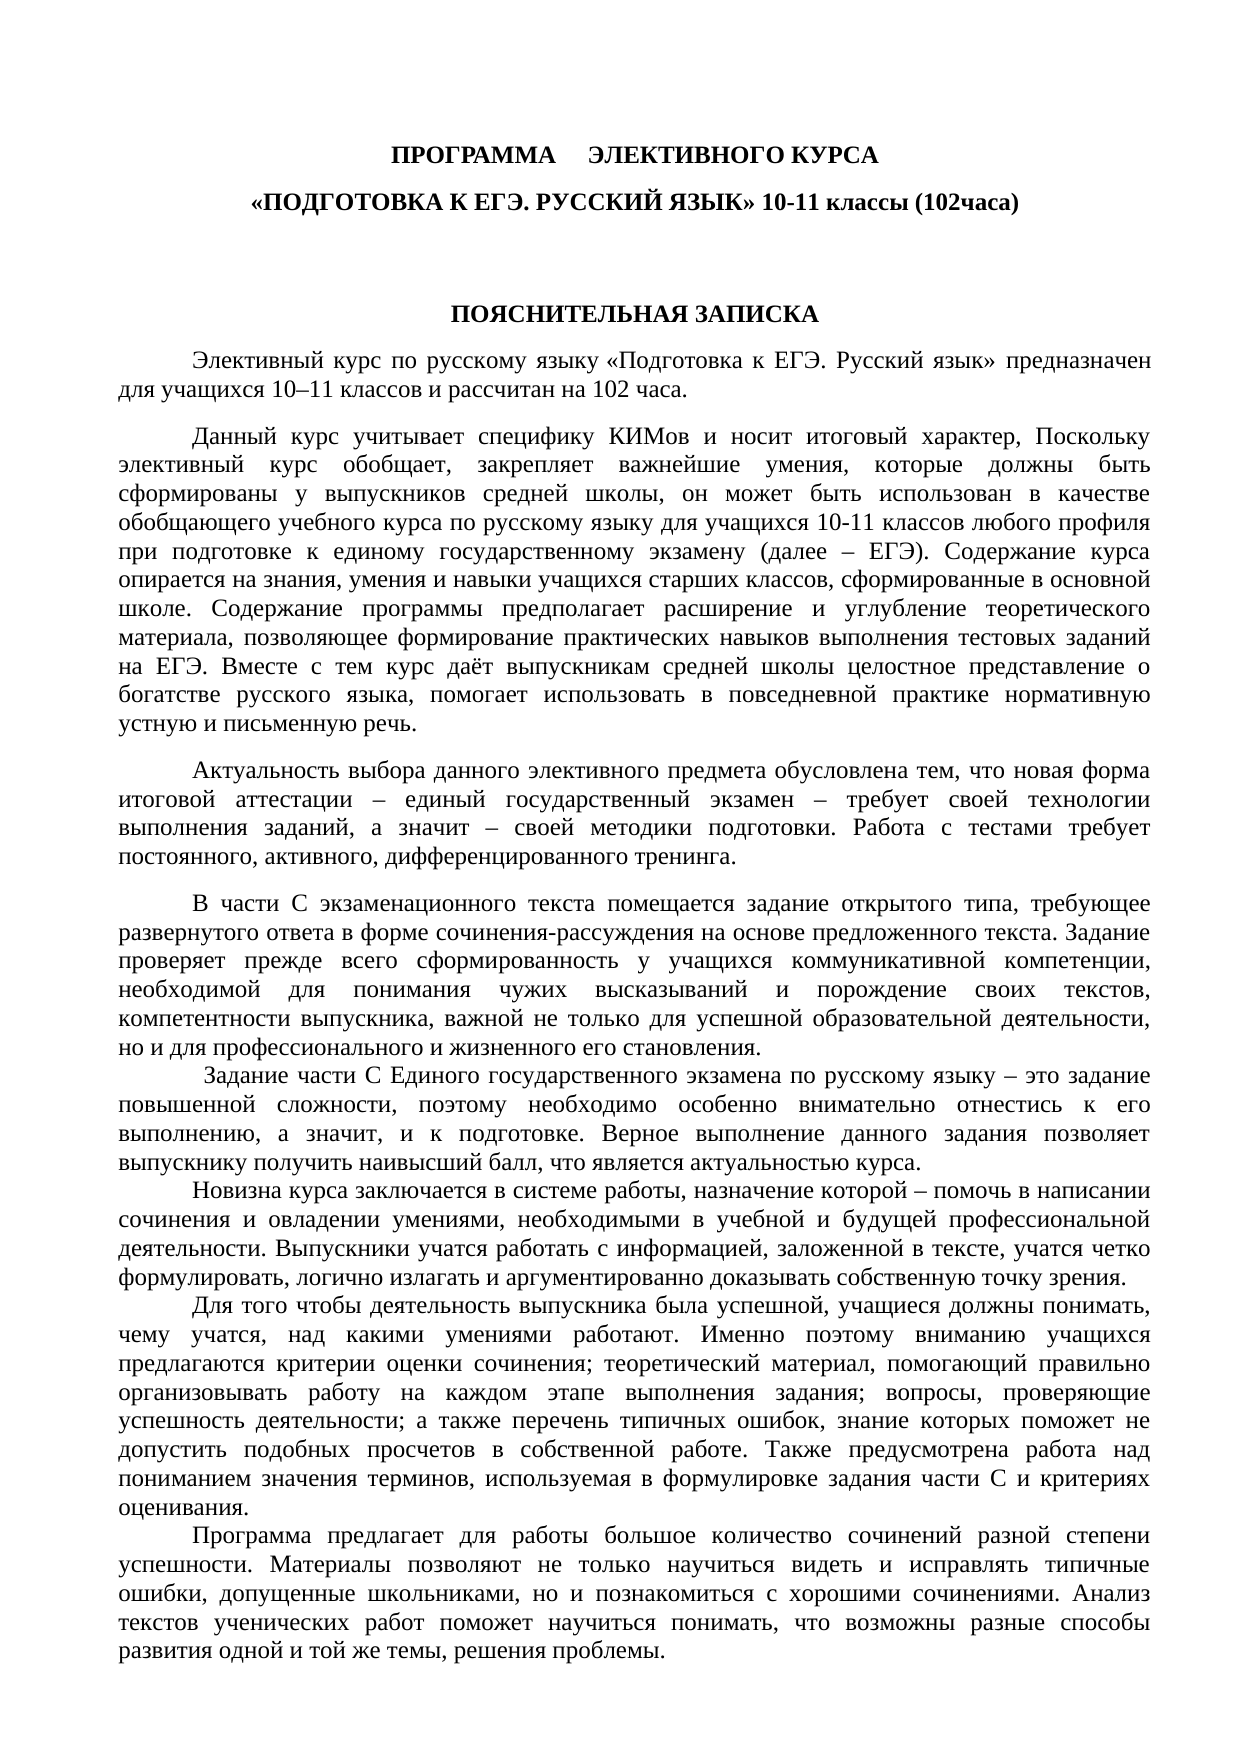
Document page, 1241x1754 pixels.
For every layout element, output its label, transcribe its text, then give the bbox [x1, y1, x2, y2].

text Программа предлагает для работы большое количество сочинений разной степени успешности. Материалы позволяют не только научиться видеть и исправлять типичные ошибки, допущенные школьниками, но и познакомиться с хорошими сочинениями. Анализ текстов ученических работ поможет научиться понимать, что возможны разные способы развития одной и той же темы, решения проблемы. [118, 1520, 1152, 1664]
text Для того чтобы деятельность выпускника была успешной, учащиеся должны понимать, чему учатся, над какими умениями работают. Именно поэтому вниманию учащихся предлагаются критерии оценки сочинения; теоретический материал, помогающий правильно организовывать работу на каждом этапе выполнения задания; вопросы, проверяющие успешность деятельности; а также перечень типичных ошибок, знание которых поможет не допустить подобных просчетов в собственной работе. Также предусмотрена работа над пониманием значения терминов, используемая в формулировке задания части С и критериях оценивания. [118, 1290, 1152, 1520]
text ПРОГРАММА ЭЛЕКТИВНОГО КУРСА [118, 140, 1152, 169]
text «ПОДГОТОВКА К ЕГЭ. РУССКИЙ ЯЗЫК» 10-11 классы (102часа) [118, 187, 1152, 216]
text Данный курс учитывает специфику КИМов и носит итоговый характер, Поскольку элективный курс обобщает, закрепляет важнейшие умения, которые должны быть сформированы у выпускников средней школы, он может быть использован в качестве обобщающего учебного курса по русскому языку для учащихся 10-11 классов любого профиля при подготовке к единому государственному экзамену (далее – ЕГЭ). Содержание курса опирается на знания, умения и навыки учащихся старших классов, сформированные в основной школе. Содержание программы предполагает расширение и углубление теоретического материала, позволяющее формирование практических навыков выполнения тестовых заданий на ЕГЭ. Вместе с тем курс даёт выпускникам средней школы целостное представление о богатстве русского языка, помогает использовать в повседневной практике нормативную устную и письменную речь. [118, 421, 1152, 737]
text В части С экзаменационного текста помещается задание открытого типа, требующее развернутого ответа в форме сочинения-рассуждения на основе предложенного текста. Задание проверяет прежде всего сформированность у учащихся коммуникативной компетенции, необходимой для понимания чужих высказываний и порождение своих текстов, компетентности выпускника, важной не только для успешной образовательной деятельности, но и для профессионального и жизненного его становления. [118, 888, 1152, 1060]
text ПОЯСНИТЕЛЬНАЯ ЗАПИСКА [118, 289, 1152, 327]
text Задание части С Единого государственного экзамена по русскому языку – это задание повышенной сложности, поэтому необходимо особенно внимательно отнестись к его выполнению, а значит, и к подготовке. Верное выполнение данного задания позволяет выпускнику получить наивысший балл, что является актуальностью курса. [118, 1060, 1152, 1175]
text Актуальность выбора данного элективного предмета обусловлена тем, что новая форма итоговой аттестации – единый государственный экзамен – требует своей технологии выполнения заданий, а значит – своей методики подготовки. Работа с тестами требует постоянного, активного, дифференцированного тренинга. [118, 755, 1152, 870]
text Новизна курса заключается в системе работы, назначение которой – помочь в написании сочинения и овладении умениями, необходимыми в учебной и будущей профессиональной деятельности. Выпускники учатся работать с информацией, заложенной в тексте, учатся четко формулировать, логично излагать и аргументированно доказывать собственную точку зрения. [118, 1175, 1152, 1290]
text Элективный курс по русскому языку «Подготовка к ЕГЭ. Русский язык» предназначен для учащихся 10–11 классов и рассчитан на 102 часа. [118, 345, 1152, 403]
